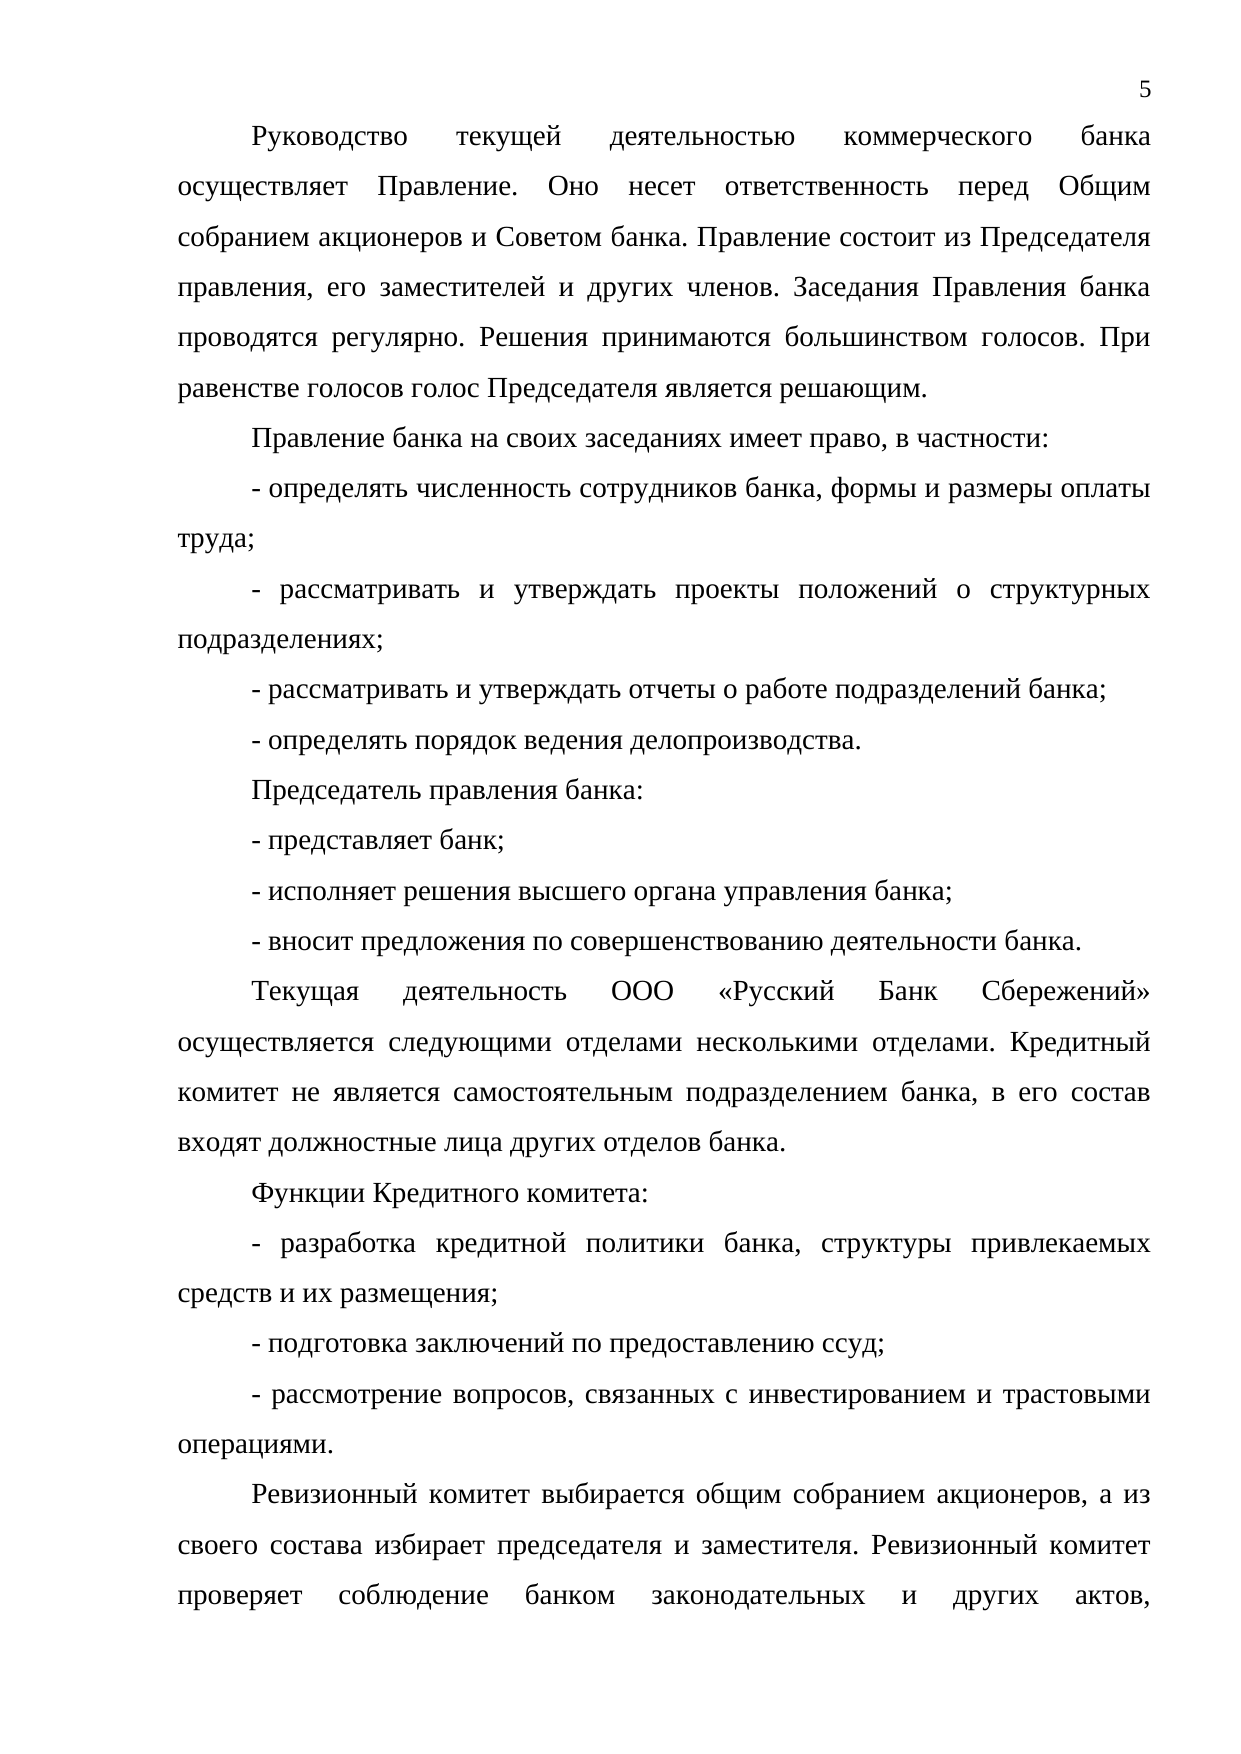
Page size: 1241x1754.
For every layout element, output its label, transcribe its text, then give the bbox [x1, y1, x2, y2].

text - исполняет решения высшего органа управления банка; [177, 873, 1152, 906]
text - представляет банк; [177, 822, 1152, 856]
text - определять порядок ведения делопроизводства. [177, 722, 1152, 755]
text - определять численность сотрудников банка, формы и размеры оплаты труда; [177, 470, 1152, 554]
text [177, 1477, 1152, 1611]
text - рассматривать и утверждать проекты положений о структурных подразделениях; [177, 571, 1152, 655]
text Руководство текущей деятельностью коммерческого банка осуществляет Правление. Оно несет ответственность перед Общим собранием акционеров и Советом банка. Правление состоит из Председателя правления, его заместителей и других членов. Заседания Правления банка проводятся регулярно. Решения принимаются большинством голосов. При равенстве голосов голос Председателя является решающим. [177, 118, 1152, 403]
text - разработка кредитной политики банка, структуры привлекаемых средств и их размещения; [177, 1225, 1152, 1309]
text - рассмотрение вопросов, связанных с инвестированием и трастовыми операциями. [177, 1376, 1152, 1460]
text Правление банка на своих заседаниях имеет право, в частности: [177, 420, 1152, 453]
text Текущая деятельность ООО «Русский Банк Сбережений» осуществляется следующими отделами несколькими отделами. Кредитный комитет не является самостоятельным подразделением банка, в его состав входят должностные лица других отделов банка. [177, 973, 1152, 1158]
text - подготовка заключений по предоставлению ссуд; [177, 1326, 1152, 1359]
text - рассматривать и утверждать отчеты о работе подразделений банка; [177, 672, 1152, 705]
text Функции Кредитного комитета: [177, 1175, 1152, 1208]
text Председатель правления банка: [177, 772, 1152, 806]
text - вносит предложения по совершенствованию деятельности банка. [177, 923, 1152, 957]
